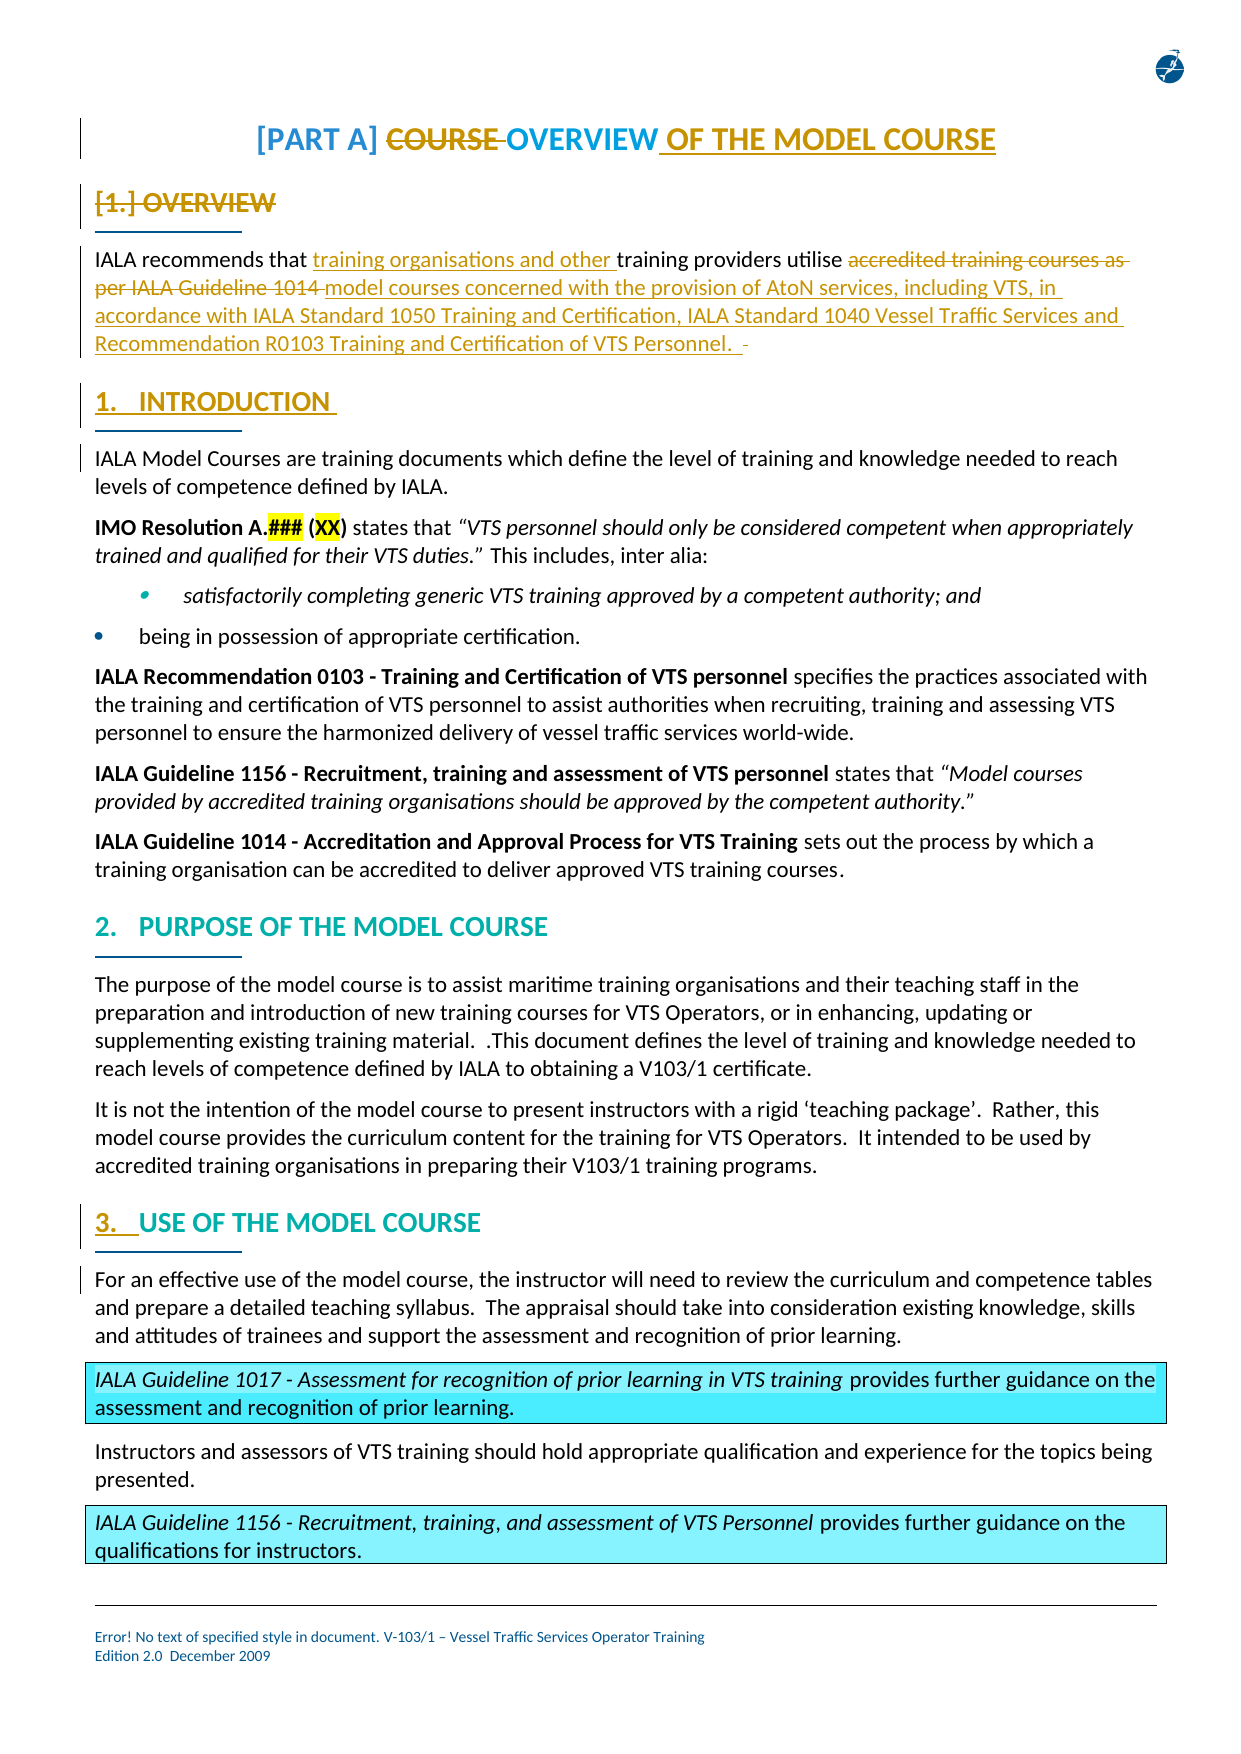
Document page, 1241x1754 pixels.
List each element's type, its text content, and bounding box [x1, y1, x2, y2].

text IALA Guideline 1156 - Recruitment, training, and assessment of VTS Personnel provides further guidance on the qualifications for instructors. [86, 1506, 1166, 1563]
text It is not the intention of the model course to present instructors with a rigid ‘teaching package’. Rather, this model course provides the curriculum content for the training for VTS Operators. It intended to be used by accredited training organisations in preparing their V103/1 training programs. [94, 1095, 1157, 1179]
text Instructors and assessors of VTS training should hold appropriate qualification and experience for the topics being presented. [94, 1437, 1157, 1493]
text IALA Guideline 1156 - Recruitment, training and assessment of VTS personnel states that “Model courses provided by accredited training organisations should be approved by the competent authority.” [94, 759, 1157, 815]
subtitle USE OF THE MODEL COURSE [94, 1204, 1157, 1239]
text IALA recommends that training providers utilise [94, 246, 1157, 358]
text satisfactorily completing generic VTS training approved by a competent authority; and [139, 581, 1157, 609]
text being in possession of appropriate certification. [94, 622, 1157, 650]
text The purpose of the model course is to assist maritime training organisations and their teaching staff in the preparation and introduction of new training courses for VTS Operators, or in enhancing, updating or supplementing existing training material. .This document defines the level of training and knowledge needed to reach levels of competence defined by IALA to obtaining a V103/1 certificate. [94, 970, 1157, 1082]
text IALA Model Courses are training documents which define the level of training and knowledge needed to reach levels of competence defined by IALA. [94, 444, 1157, 500]
text IALA Guideline 1017 - Assessment for recognition of prior learning in VTS training provides further guidance on the assessment and recognition of prior learning. [86, 1363, 1166, 1423]
text IMO Resolution A.### (XX) states that “VTS personnel should only be considered competent when appropriately trained and qualified for their VTS duties.” This includes, inter alia: [94, 513, 1157, 569]
text IALA Recommendation 0103 - Training and Certification of VTS personnel specifies the practices associated with the training and certification of VTS personnel to assist authorities when recruiting, training and assessing VTS personnel to ensure the harmonized delivery of vessel traffic services world-wide. [94, 662, 1157, 746]
text OVERVIEW [94, 118, 1157, 159]
text For an effective use of the model course, the instructor will need to review the curriculum and competence tables and prepare a detailed teaching syllabus. The appraisal should take into consideration existing knowledge, skills and attitudes of trainees and support the assessment and recognition of prior learning. [94, 1266, 1157, 1349]
picture [1124, 0, 1241, 118]
text IALA Guideline 1014 - Accreditation and Approval Process for VTS Training sets out the process by which a training organisation can be accredited to deliver approved VTS training courses. [94, 827, 1157, 883]
subtitle PURPOSE OF THE MODEL COURSE [94, 908, 1157, 944]
